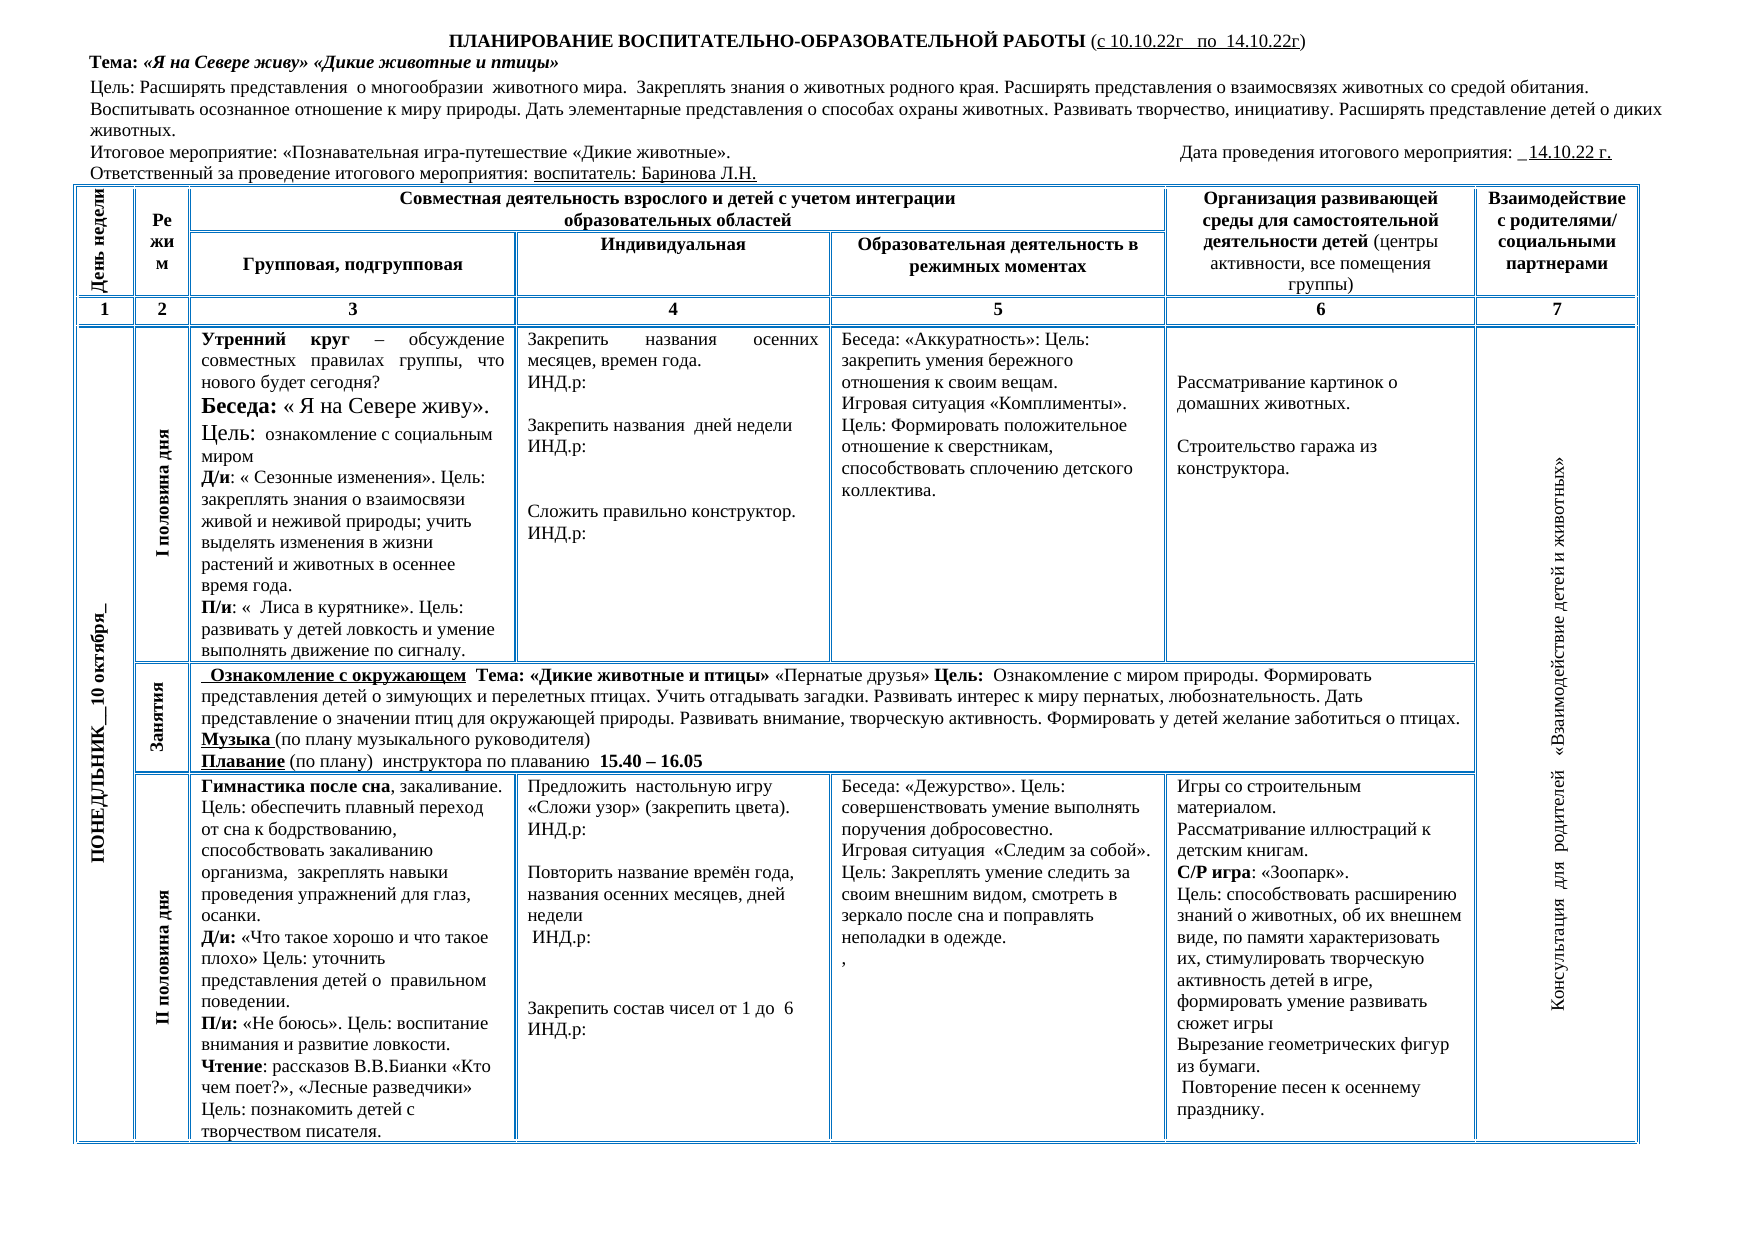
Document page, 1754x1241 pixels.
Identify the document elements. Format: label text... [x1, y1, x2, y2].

table_header Совместная деятельность взрослого и детей с учетом интеграции образовательных областей [190, 185, 1166, 230]
text Итоговое мероприятие: «Познавательная игра-путешествие «Дикие животные». Дата проведения итогового мероприятия: _14.10.22 г. [90, 141, 1679, 162]
table_cell Закрепить названия осенних месяцев, времен года. ИНД.р: Закрепить названия дней недели ИНД.р: Сложить правильно конструктор. ИНД.р: [518, 328, 829, 661]
table_cell 6 [1167, 298, 1474, 324]
table_cell Образовательная деятельность в режимных моментах [832, 233, 1164, 295]
table_cell Групповая, подгрупповая [191, 233, 514, 295]
table_header Режим [134, 185, 190, 295]
table_cell Игры со строительным материалом. Рассматривание иллюстраций к детским книгам. С/Р игра: «Зоопарк». Цель: способствовать расширению знаний о животных, об их внешнем виде, по памяти характеризовать их, стимулировать творческую активность детей в игре, формировать умение развивать сюжет игры Вырезание геометрических фигур из бумаги. Повторение песен к осеннему празднику. [1166, 771, 1476, 1141]
table_cell Рассматривание картинок о домашних животных. Строительство гаража из конструктора. [1167, 328, 1474, 661]
table_cell II половина дня [134, 771, 190, 1141]
table_cell Занятия [136, 664, 188, 771]
table_cell ПОНЕДЛЬНИК__10 октября_ [75, 324, 134, 1141]
text Тема: «Я на Севере живу» «Дикие животные и птицы» [75, 51, 1679, 73]
table_cell I половина дня [136, 328, 188, 661]
table_cell Индивидуальная [518, 233, 829, 295]
table_cell 2 [136, 298, 188, 324]
table_header День недели [77, 187, 134, 295]
table_cell Ознакомление с окружающем Тема: «Дикие животные и птицы» «Пернатые друзья» Цель: Ознакомление с миром природы. Формировать представления детей о зимующих и перелетных птицах. Учить отгадывать загадки. Развивать интерес к миру пернатых, любознательность. Дать представление о значении птиц для окружающей природы. Развивать внимание, творческую активность. Формировать у детей желание заботиться о птицах. Музыка (по плану музыкального руководителя) Плавание (по плану) инструктора по плаванию 15.40 – 16.05 [191, 664, 1474, 771]
table_header Взаимодействие с родителями/ социальными партнерами [1476, 187, 1637, 295]
table_cell Беседа: «Аккуратность»: Цель: закрепить умения бережного отношения к своим вещам. Игровая ситуация «Комплименты». Цель: Формировать положительное отношение к сверстникам, способствовать сплочению детского коллектива. [832, 328, 1164, 661]
table_cell Гимнастика после сна, закаливание. Цель: обеспечить плавный переход от сна к бодрствованию, способствовать закаливанию организма, закреплять навыки проведения упражнений для глаз, осанки. Д/и: «Что такое хорошо и что такое плохо» Цель: уточнить представления детей о правильном поведении. П/и: «Не боюсь». Цель: воспитание внимания и развитие ловкости. Чтение: рассказов В.В.Бианки «Кто чем поет?», «Лесные разведчики» Цель: познакомить детей с творчеством писателя. [190, 775, 516, 1141]
table_cell 1 [77, 295, 133, 324]
table_cell 4 [518, 298, 829, 324]
table_header Организация развивающей среды для самостоятельной деятельности детей (центры активности, все помещения группы) [1166, 185, 1476, 295]
text Ответственный за проведение итогового мероприятия: воспитатель: Баринова Л.Н. [90, 162, 1679, 184]
text Цель: Расширять представления о многообразии животного мира. Закреплять знания о животных родного края. Расширять представления о взаимосвязях животных со средой обитания. Воспитывать осознанное отношение к миру природы. Дать элементарные представления о способах охраны животных. Развивать творчество, инициативу. Расширять представление детей о диких животных. [90, 76, 1679, 141]
table_cell 7 [1477, 295, 1637, 324]
table_cell Консультация для родителей «Взаимодействие детей и животных» [1476, 324, 1638, 1141]
table_cell Предложить настольную игру «Сложи узор» (закрепить цвета). ИНД.р: Повторить название времён года, названия осенних месяцев, дней недели ИНД.р: Закрепить состав чисел от 1 до 6 ИНД.р: [516, 775, 830, 1141]
table_cell Утренний круг – обсуждение совместных правилах группы, что нового будет сегодня? Беседа: « Я на Севере живу». Цель: ознакомление с социальным миром Д/и: « Сезонные изменения». Цель: закреплять знания о взаимосвязи живой и неживой природы; учить выделять изменения в жизни растений и животных в осеннее время года. П/и: « Лиса в курятнике». Цель: развивать у детей ловкость и умение выполнять движение по сигналу. [191, 328, 514, 661]
text ПЛАНИРОВАНИЕ ВОСПИТАТЕЛЬНО-ОБРАЗОВАТЕЛЬНОЙ РАБОТЫ (с 10.10.22г по 14.10.22г) [75, 29, 1679, 51]
table_cell 3 [191, 298, 514, 324]
table_cell Беседа: «Дежурство». Цель: совершенствовать умение выполнять поручения добросовестно. Игровая ситуация «Следим за собой». Цель: Закреплять умение следить за своим внешним видом, смотреть в зеркало после сна и поправлять неполадки в одежде. , [830, 773, 1166, 1141]
table_cell 5 [832, 298, 1164, 324]
